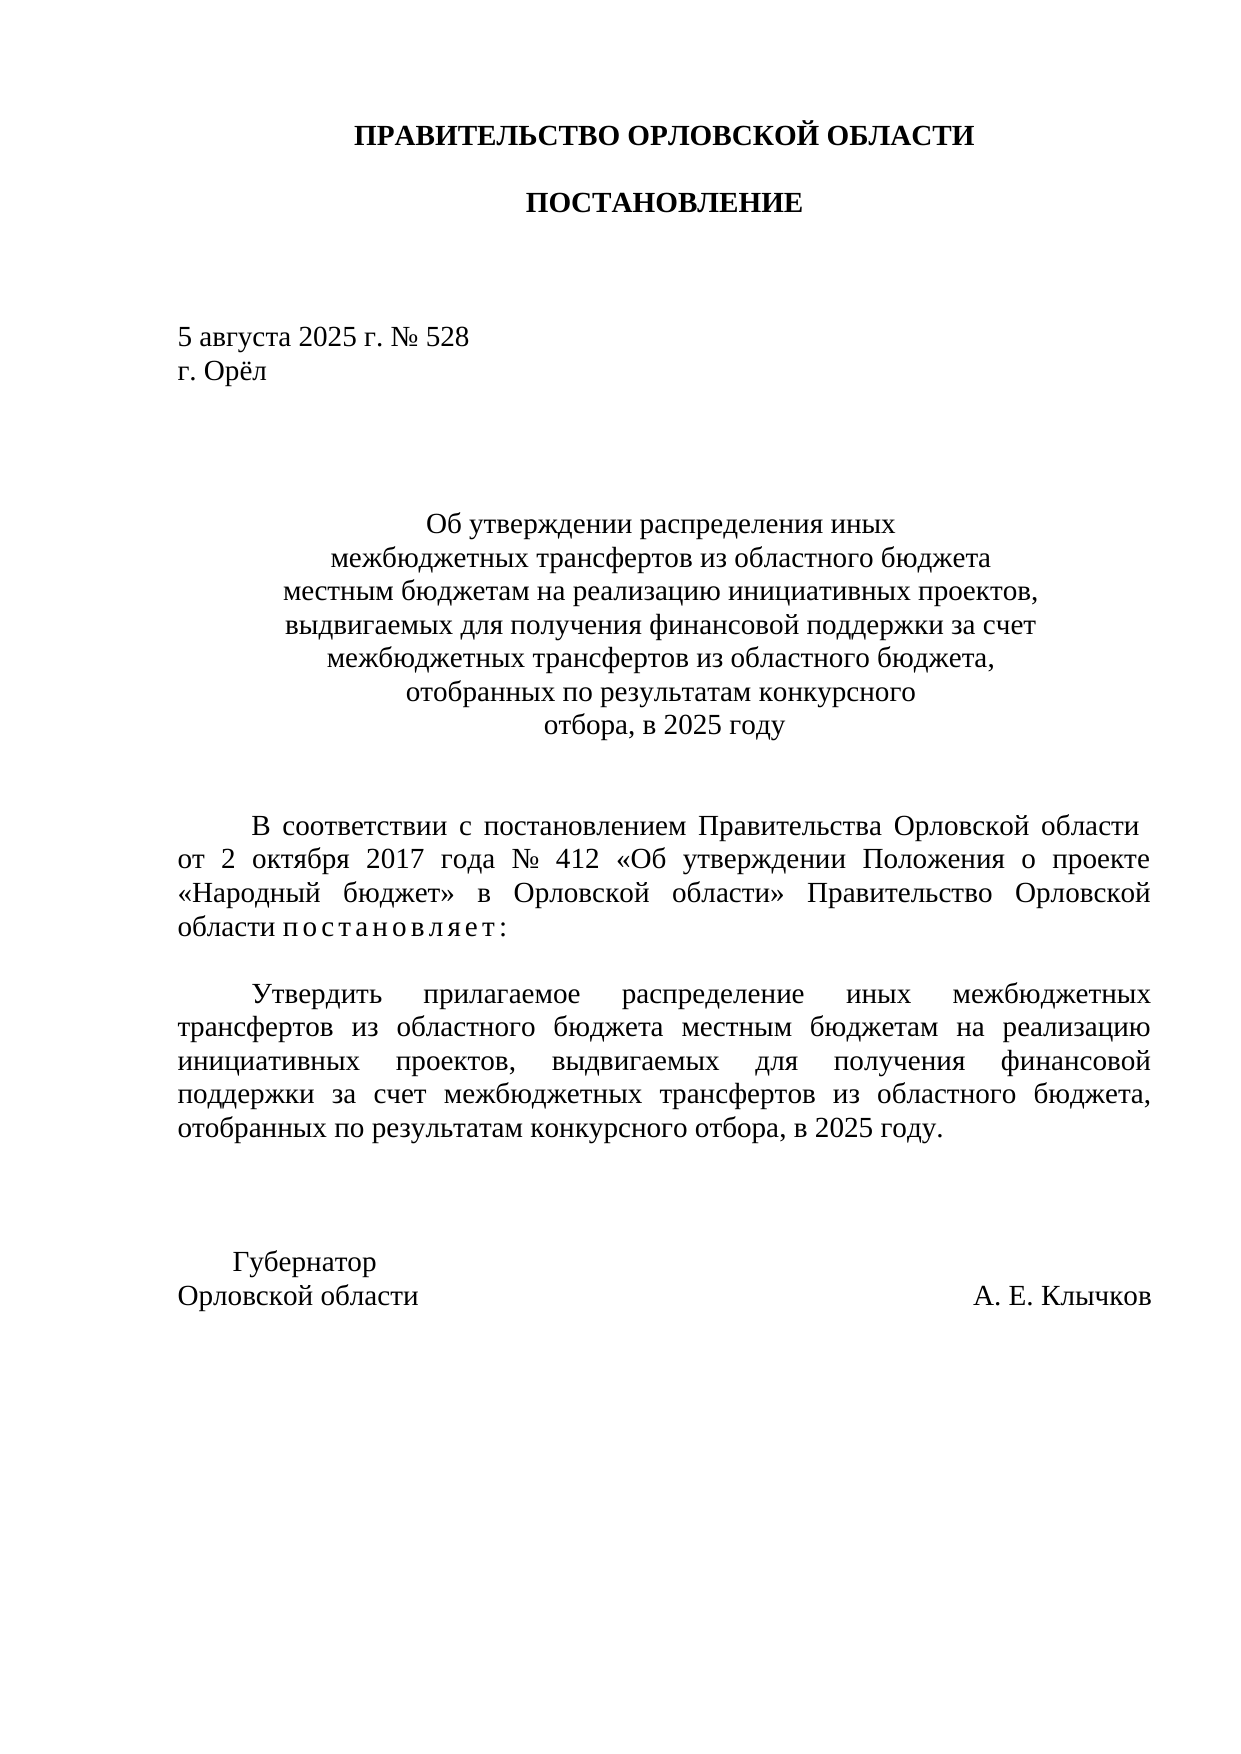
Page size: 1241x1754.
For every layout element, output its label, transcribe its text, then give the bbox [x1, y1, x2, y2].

text Об утверждении распределения иных межбюджетных трансфертов из областного бюджета местным бюджетам на реализацию инициативных проектов, выдвигаемых для получения финансовой поддержки за счет межбюджетных трансфертов из областного бюджета, отобранных по результатам конкурсного отбора, в 2025 году [177, 506, 1152, 741]
text Утвердить прилагаемое распределение иных межбюджетных трансфертов из областного бюджета местным бюджетам на реализацию инициативных проектов, выдвигаемых для получения финансовой поддержки за счет межбюджетных трансфертов из областного бюджета, отобранных по результатам конкурсного отбора, в 2025 году. [177, 976, 1152, 1143]
table_header Губернатор Орловской области [166, 1244, 443, 1311]
table_header ПРАВИТЕЛЬСТВО ОРЛОВСКОЙ ОБЛАСТИ ПОСТАНОВЛЕНИЕ 5 августа 2025 г. № 528 г. Орёл [166, 118, 1163, 473]
text В соответствии с постановлением Правительства Орловской области от 2 октября 2017 года № 412 «Об утверждении Положения о проекте «Народный бюджет» в Орловской области» Правительство Орловской области постановляет: [177, 808, 1152, 942]
table_header А. Е. Клычков [443, 1244, 1163, 1311]
